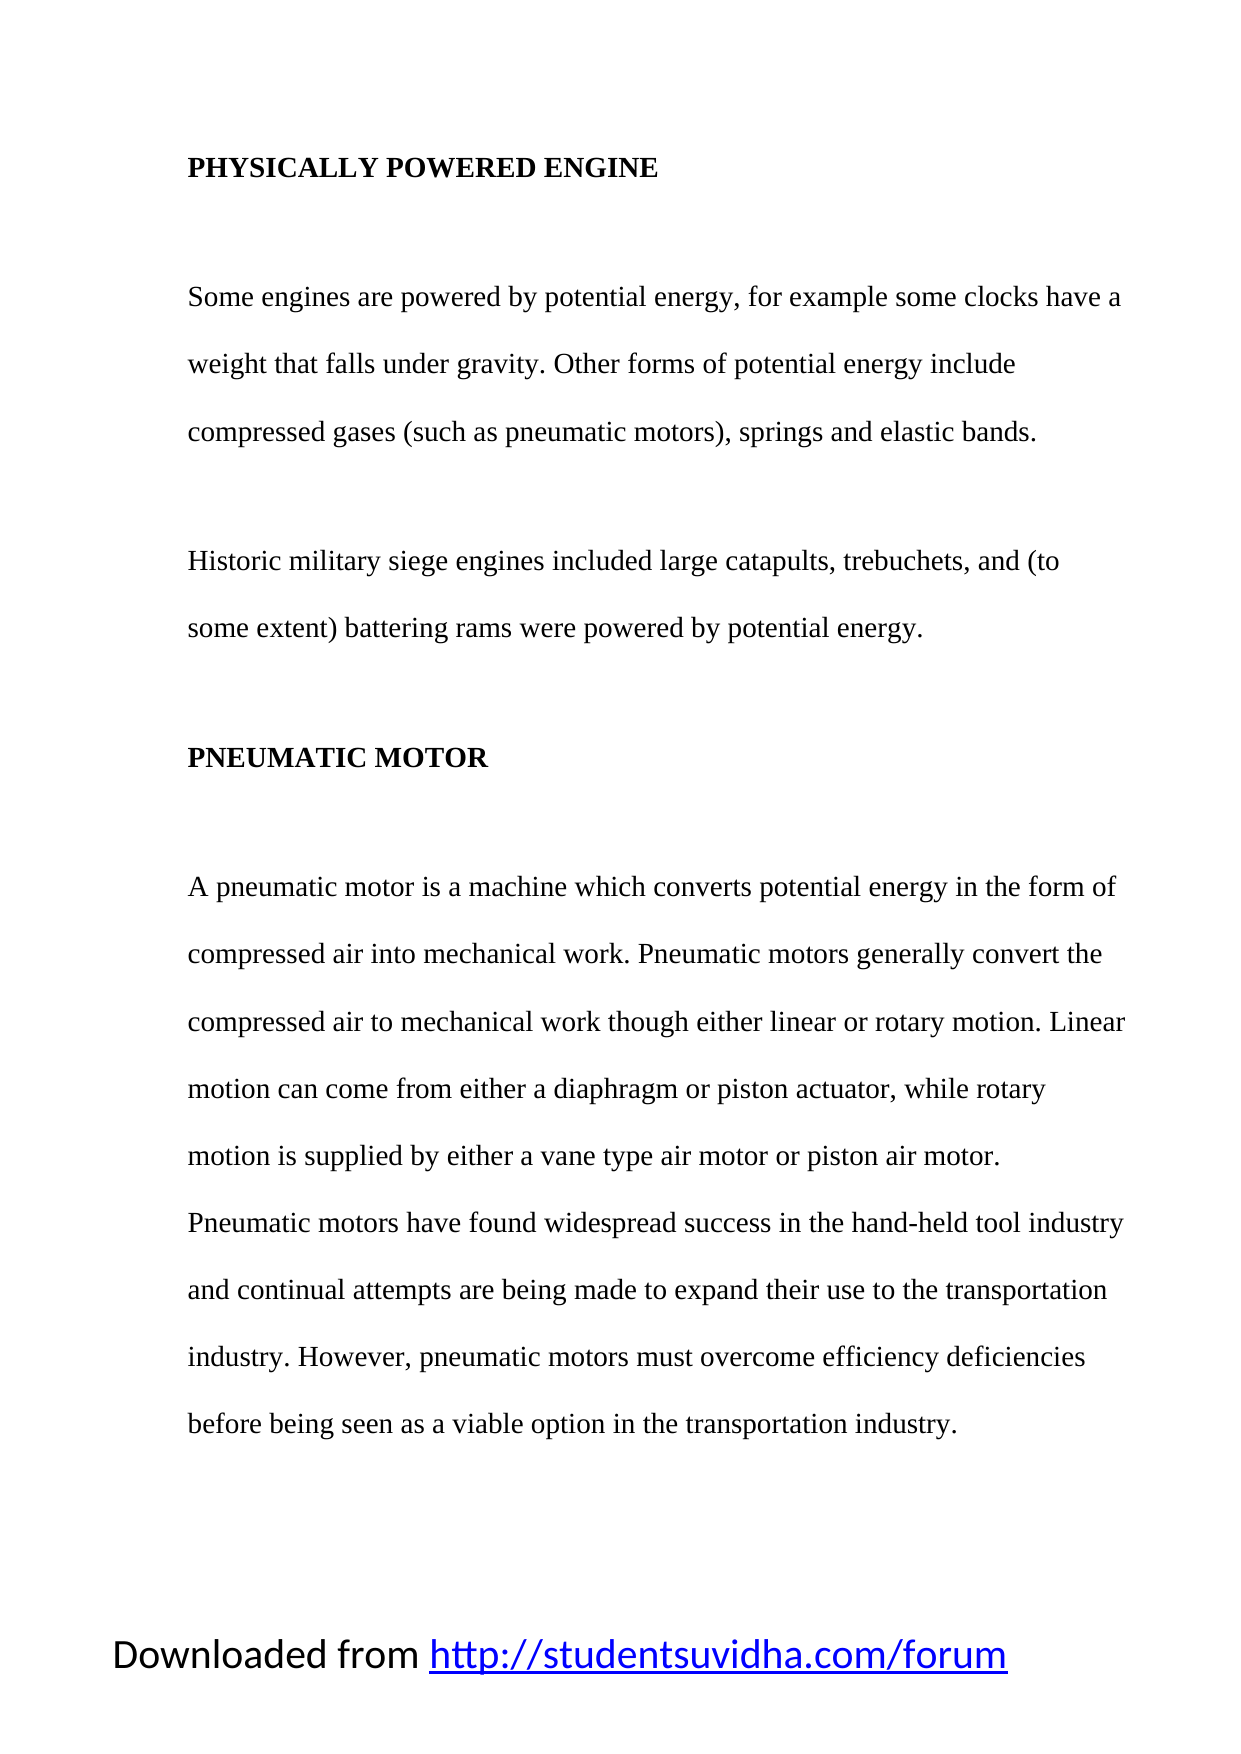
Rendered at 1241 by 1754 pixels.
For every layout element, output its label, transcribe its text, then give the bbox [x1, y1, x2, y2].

text PHYSICALLY POWERED ENGINE [187, 150, 1128, 183]
text PNEUMATIC MOTOR [187, 740, 1128, 773]
text Some engines are powered by potential energy, for example some clocks have a weight that falls under gravity. Other forms of potential energy include compressed gases (such as pneumatic motors), springs and elastic bands. [187, 279, 1128, 447]
text A pneumatic motor is a machine which converts potential energy in the form of compressed air into mechanical work. Pneumatic motors generally convert the compressed air to mechanical work though either linear or rotary motion. Linear motion can come from either a diaphragm or piston actuator, while rotary motion is supplied by either a vane type air motor or piston air motor. Pneumatic motors have found widespread success in the hand-held tool industry and continual attempts are being made to expand their use to the transportation industry. However, pneumatic motors must overcome efficiency deficiencies before being seen as a viable option in the transportation industry. [187, 869, 1128, 1440]
text Historic military siege engines included large catapults, trebuchets, and (to some extent) battering rams were powered by potential energy. [187, 543, 1128, 644]
